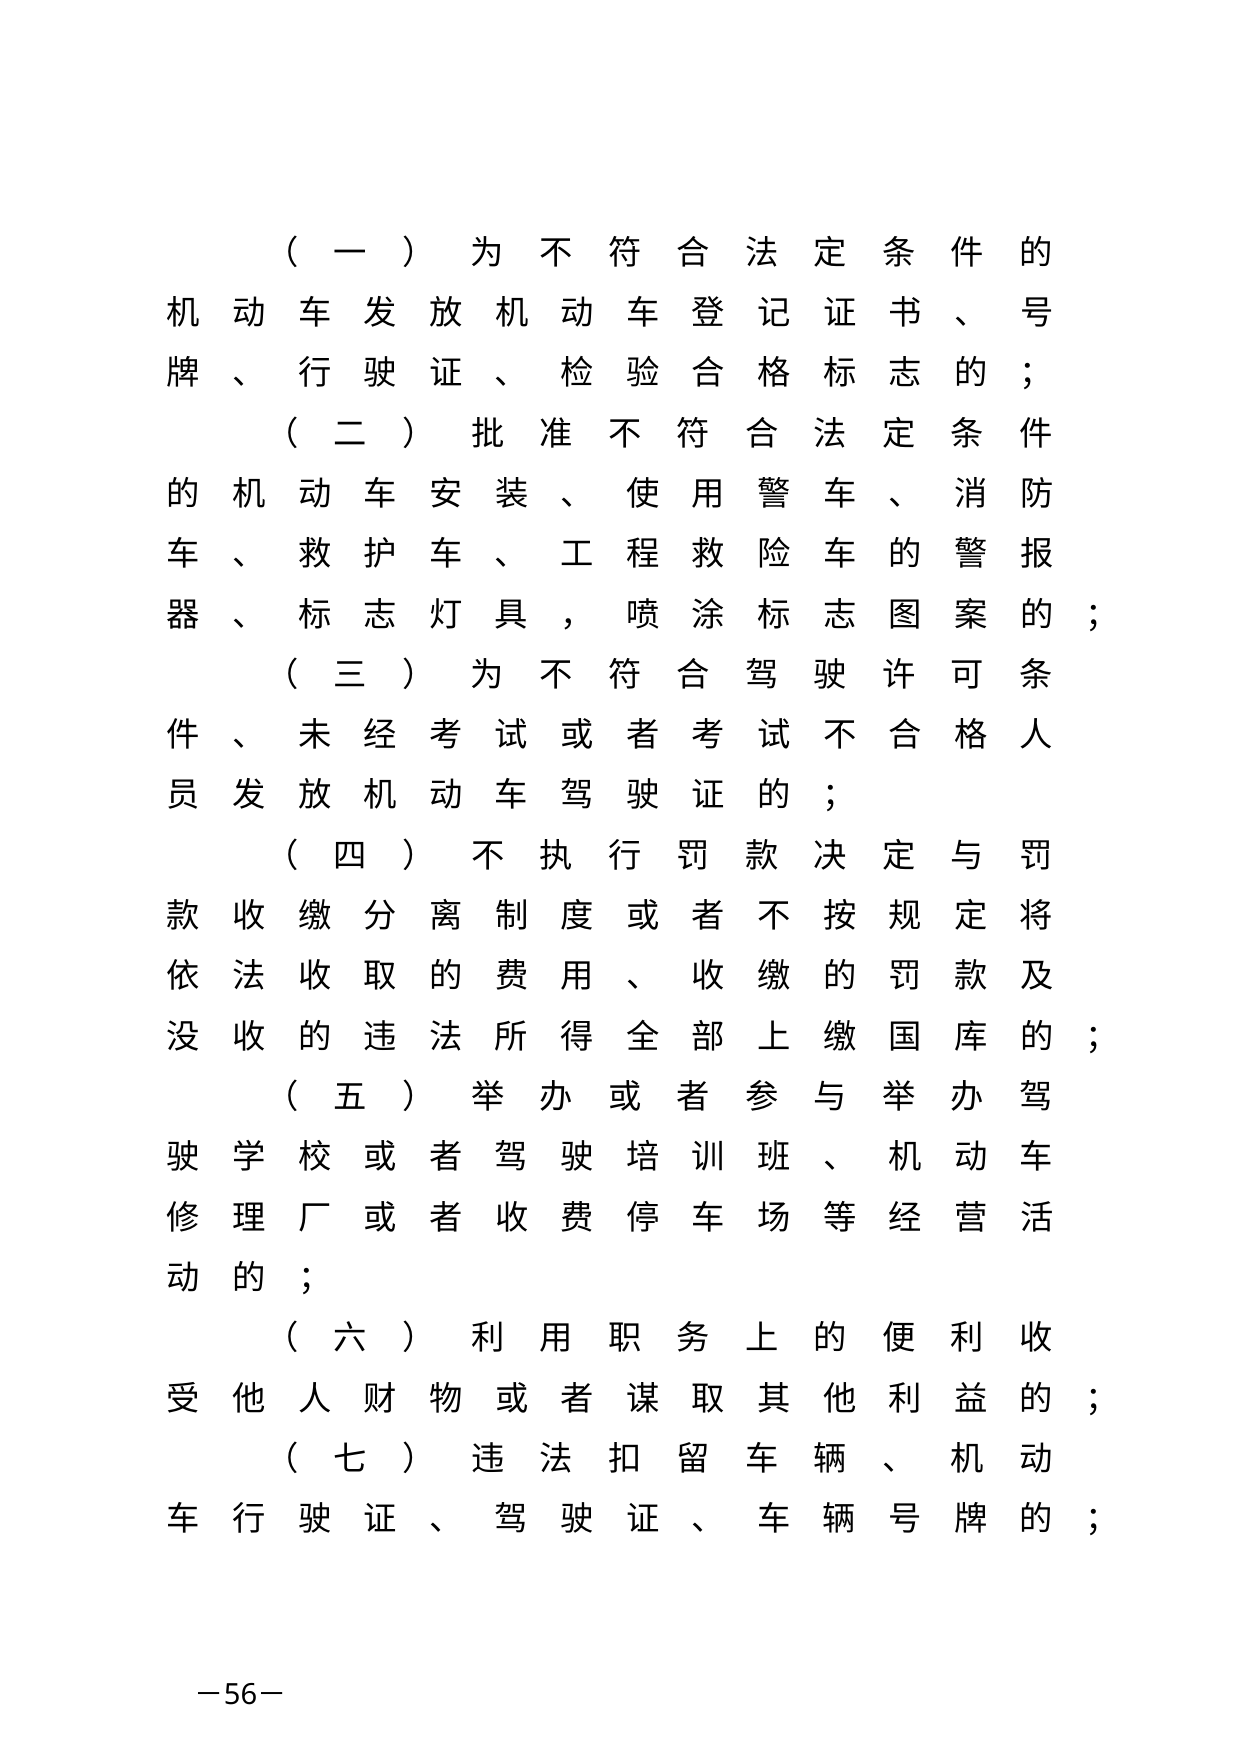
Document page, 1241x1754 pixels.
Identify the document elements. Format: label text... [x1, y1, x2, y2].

text （一）为不符合法定条件的机动车发放机动车登记证书、号牌、行驶证、检验合格标志的； [167, 219, 1085, 400]
text （五）举办或者参与举办驾驶学校或者驾驶培训班、机动车修理厂或者收费停车场等经营活动的； [167, 1064, 1085, 1305]
text （七）违法扣留车辆、机动车行驶证、驾驶证、车辆号牌的； [167, 1426, 1085, 1546]
text （六）利用职务上的便利收受他人财物或者谋取其他利益的； [167, 1305, 1085, 1426]
text （三）为不符合驾驶许可条件、未经考试或者考试不合格人员发放机动车驾驶证的； [167, 642, 1085, 822]
text （四）不执行罚款决定与罚款收缴分离制度或者不按规定将依法收取的费用、收缴的罚款及没收的违法所得全部上缴国库的； [167, 822, 1085, 1064]
text （二）批准不符合法定条件的机动车安装、使用警车、消防车、救护车、工程救险车的警报器、标志灯具，喷涂标志图案的； [167, 400, 1085, 642]
